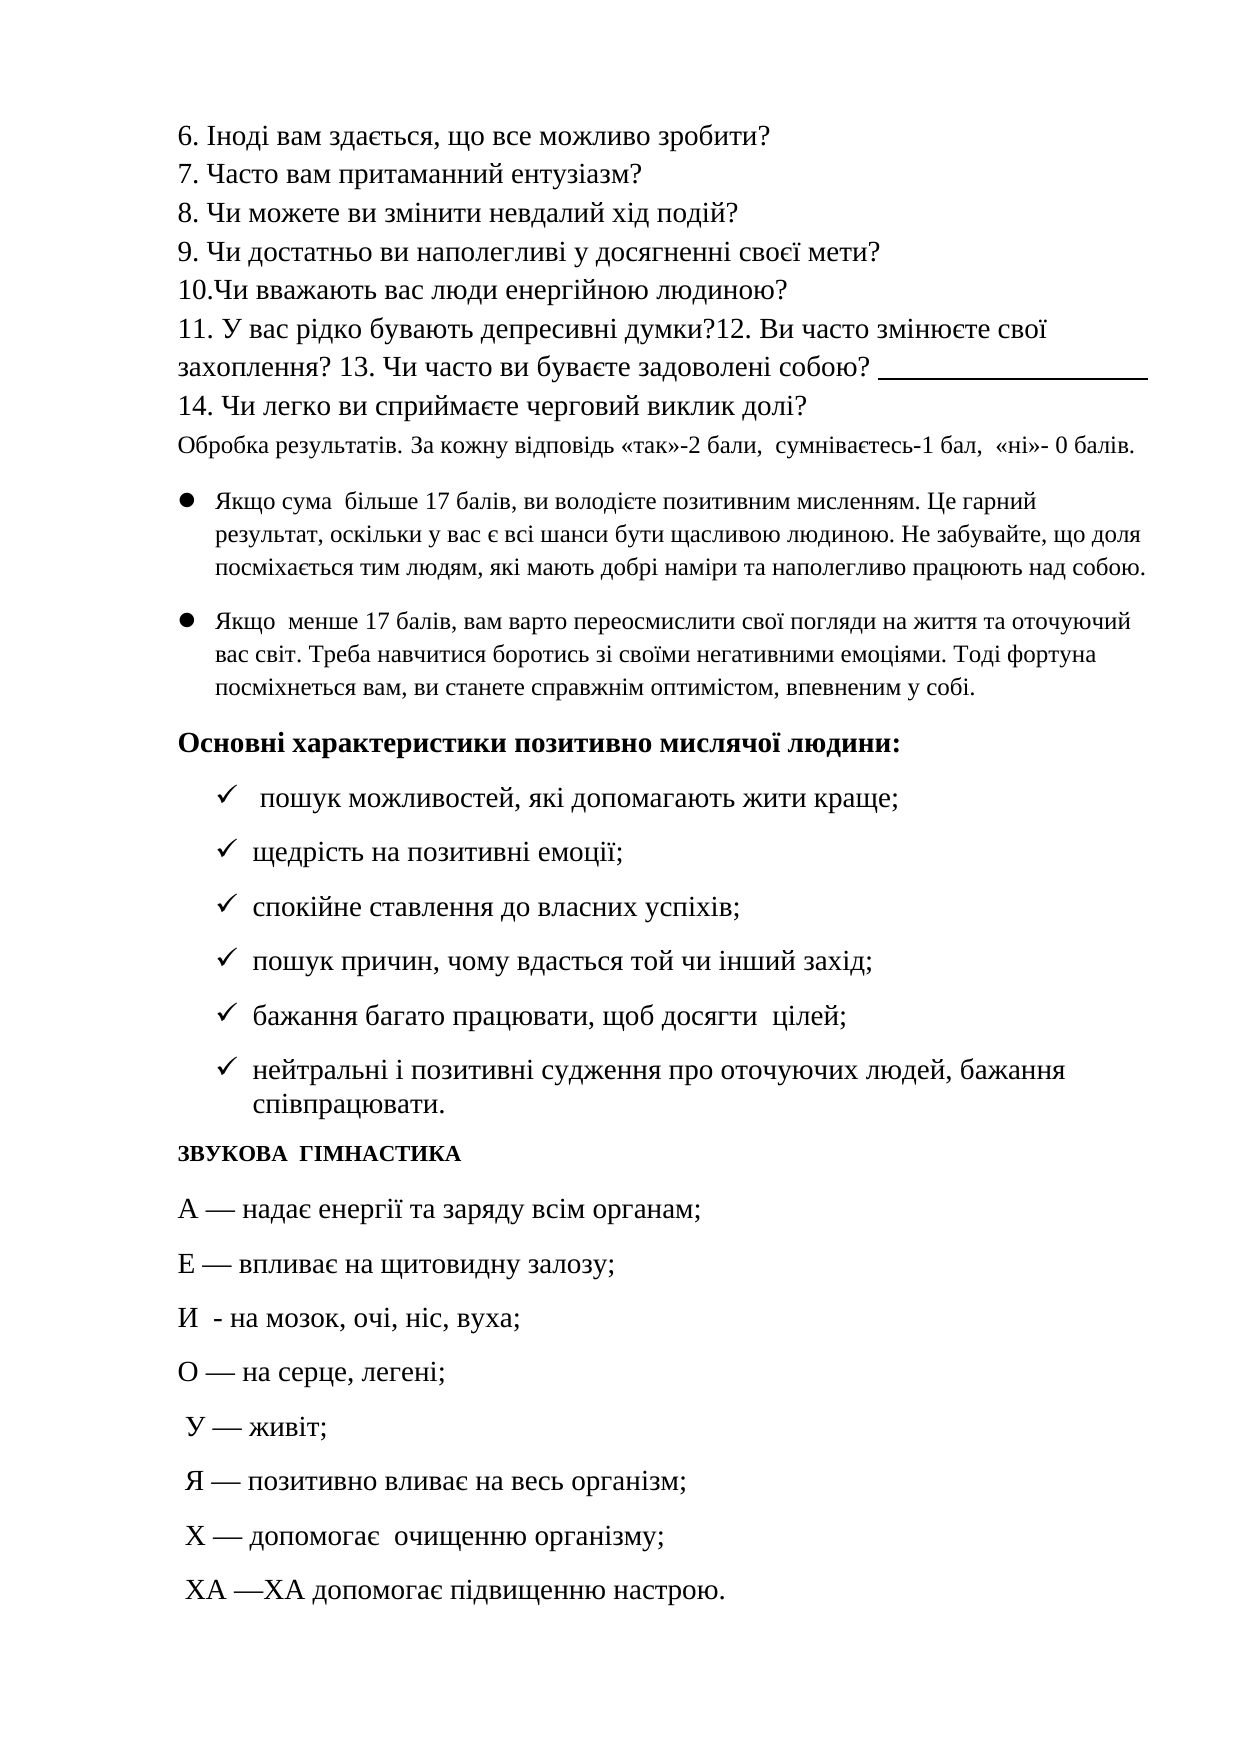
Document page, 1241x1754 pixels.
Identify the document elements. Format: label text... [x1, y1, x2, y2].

text Я — позитивно вливає на весь організм; [177, 1463, 1152, 1497]
text И - на мозок, очі, ніс, вуха; [177, 1300, 1152, 1334]
text Е — впливає на щитовидну залозу; [177, 1246, 1152, 1279]
text X — допомогає очищенню організму; [177, 1518, 1152, 1551]
text ХА —ХА допомогає підвищенню настрою. [177, 1572, 1152, 1606]
text О — на серце, легені; [177, 1354, 1152, 1388]
list спокійне ставлення до власних успіхів; [215, 889, 1152, 923]
list Якщо сума більше 17 балів, ви володієте позитивним мисленням. Це гарний результат, оскільки у вас є всі шанси бути щасливою людиною. Не забувайте, що доля посміхається тим людям, які мають добрі наміри та наполегливо працюють над собою. [177, 486, 1152, 581]
text А — надає енергії та заряду всім органам; [177, 1191, 1152, 1225]
list пошук можливостей, які допомагають жити краще; [215, 780, 1152, 814]
list бажання багато працювати, щоб досягти цілей; [215, 998, 1152, 1032]
list пошук причин, чому вдасться той чи інший захід; [215, 943, 1152, 977]
list щедрість на позитивні емоції; [215, 834, 1152, 868]
text Основні характеристики позитивно мислячої людини: [177, 726, 1152, 759]
list нейтральні і позитивні судження про оточуючих людей, бажання співпрацювати. [215, 1052, 1152, 1119]
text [177, 118, 1152, 460]
text У — живіт; [177, 1409, 1152, 1442]
text ЗВУКОВА ГІМНАСТИКА [177, 1140, 1152, 1167]
list Якщо менше 17 балів, вам варто переосмислити свої погляди на життя та оточуючий вас світ. Треба навчитися боротись зі своїми негативними емоціями. Тоді фортуна посміхнеться вам, ви станете справжнім оптимістом, впевненим у собі. [177, 606, 1152, 701]
